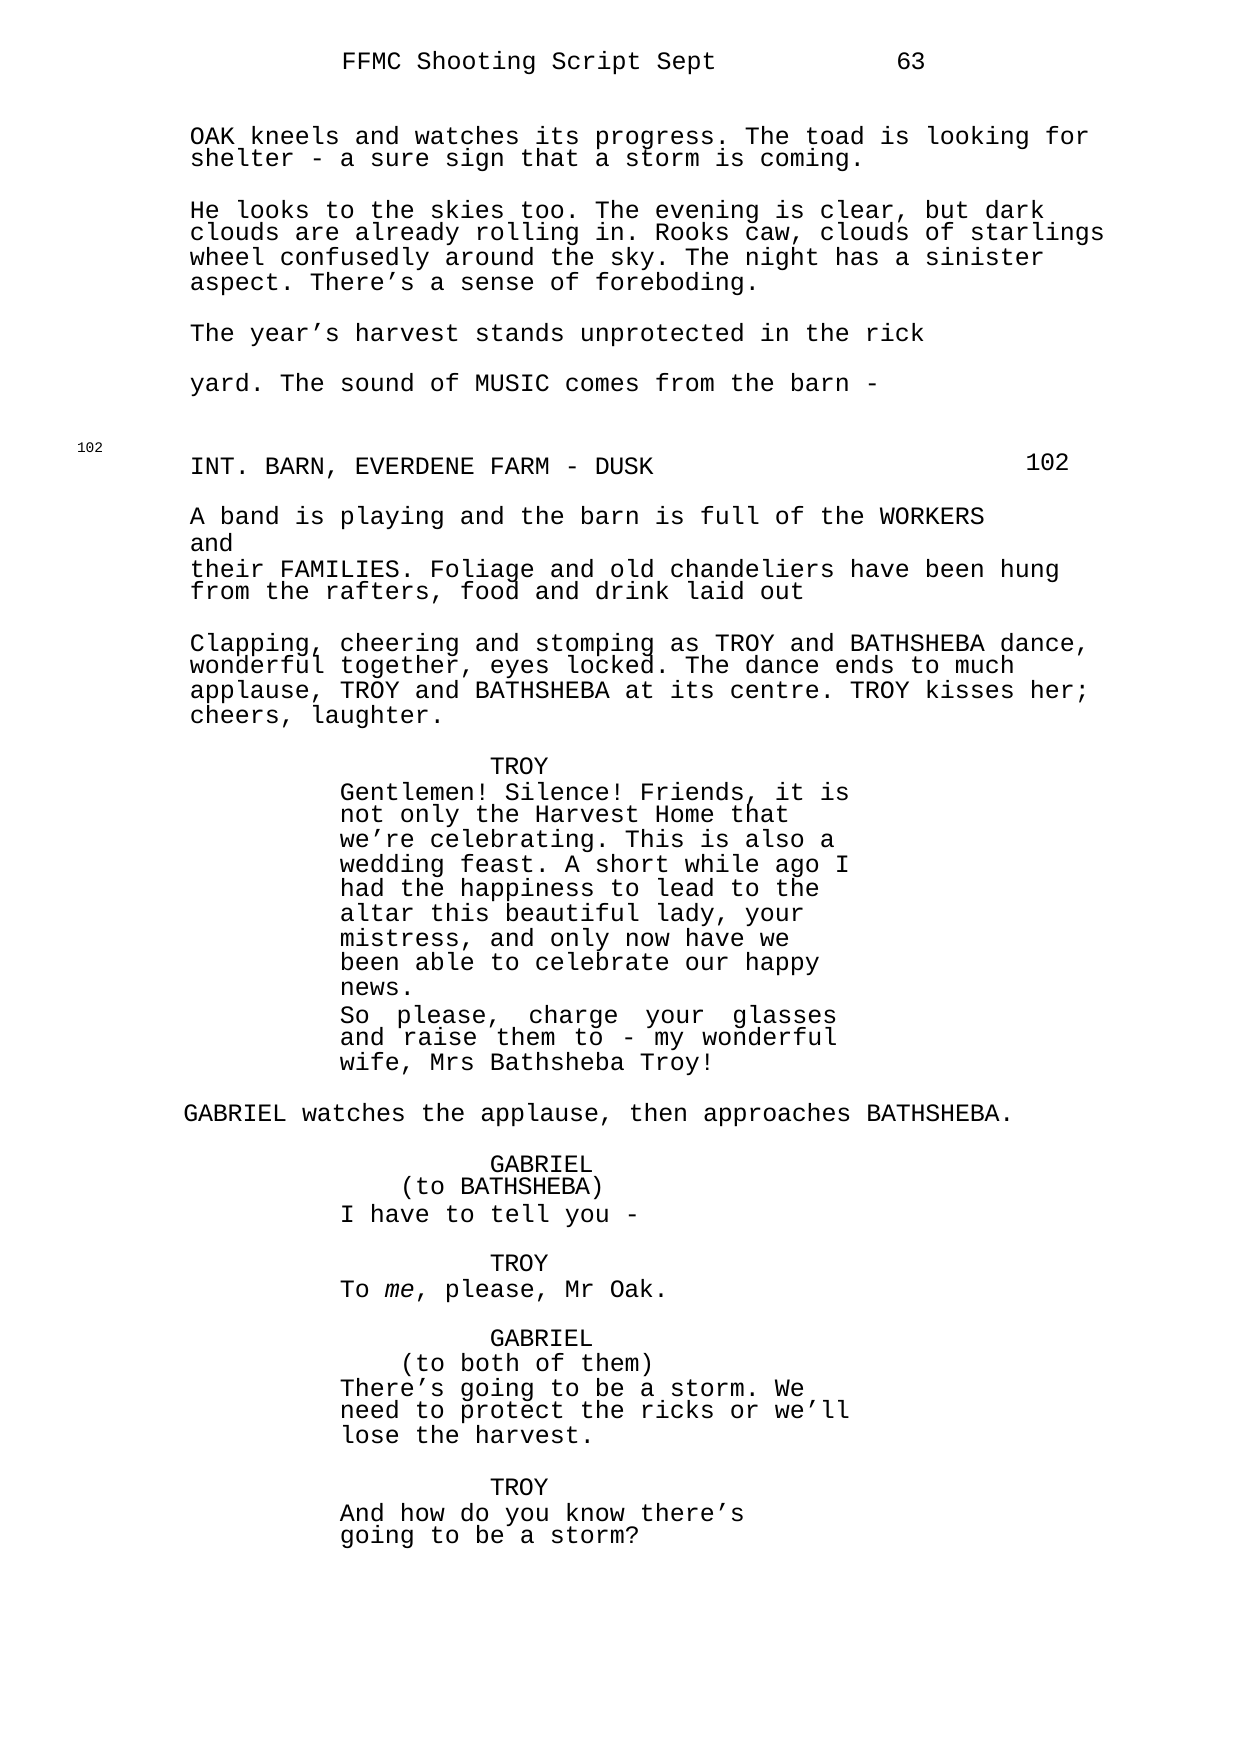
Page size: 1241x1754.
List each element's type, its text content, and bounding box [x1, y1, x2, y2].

text I have to tell you - [339, 1202, 1107, 1228]
text OAK kneels and watches its progress. The toad is looking for shelter - a sure sign that a storm is coming. [189, 124, 1107, 174]
text The year’s harvest stands unprotected in the rick yard. The sound of MUSIC comes from the barn - [189, 320, 994, 398]
text There’s going to be a storm. We need to protect the ricks or we’ll lose the harvest. [339, 1377, 852, 1451]
subtitle GABRIEL [489, 1325, 1107, 1351]
text (to both of them) [400, 1351, 1107, 1376]
text To me, please, Mr Oak. [339, 1276, 1107, 1303]
text Clapping, cheering and stomping as TROY and BATHSHEBA dance, wonderful together, eyes locked. The dance ends to much applause, TROY and BATHSHEBA at its centre. TROY kisses her; cheers, laughter. [189, 632, 1107, 731]
text He looks to the skies too. The evening is clear, but dark clouds are already rolling in. Rooks caw, clouds of starlings wheel confusedly around the sky. The night has a sinister aspect. There’s a sense of foreboding. [189, 199, 1107, 298]
text their FAMILIES. Foliage and old chandeliers have been hung from the rafters, food and drink laid out [189, 557, 1081, 607]
text A band is playing and the barn is full of the WORKERS and [189, 503, 1022, 557]
text So please, charge your glasses and raise them to - my wonderful wife, Mrs Bathsheba Troy! [339, 1003, 837, 1077]
text 102 [1025, 449, 1107, 477]
subtitle INT. BARN, EVERDENE FARM - DUSK [189, 453, 1022, 482]
subtitle TROY [489, 1474, 1107, 1501]
subtitle TROY [489, 1250, 1107, 1276]
text GABRIEL watches the applause, then approaches BATHSHEBA. [177, 1100, 1021, 1128]
subtitle TROY [489, 753, 1107, 780]
text GABRIEL (to BATHSHEBA) [400, 1153, 637, 1202]
text Gentlemen! Silence! Friends, it is not only the Harvest Home that we’re celebrating. This is also a wedding feast. A short while ago I had the happiness to lead to the altar this beautiful lady, your mistress, and only now have we been able to celebrate our happy news. [339, 781, 852, 1003]
text And how do you know there’s going to be a storm? [339, 1501, 822, 1551]
